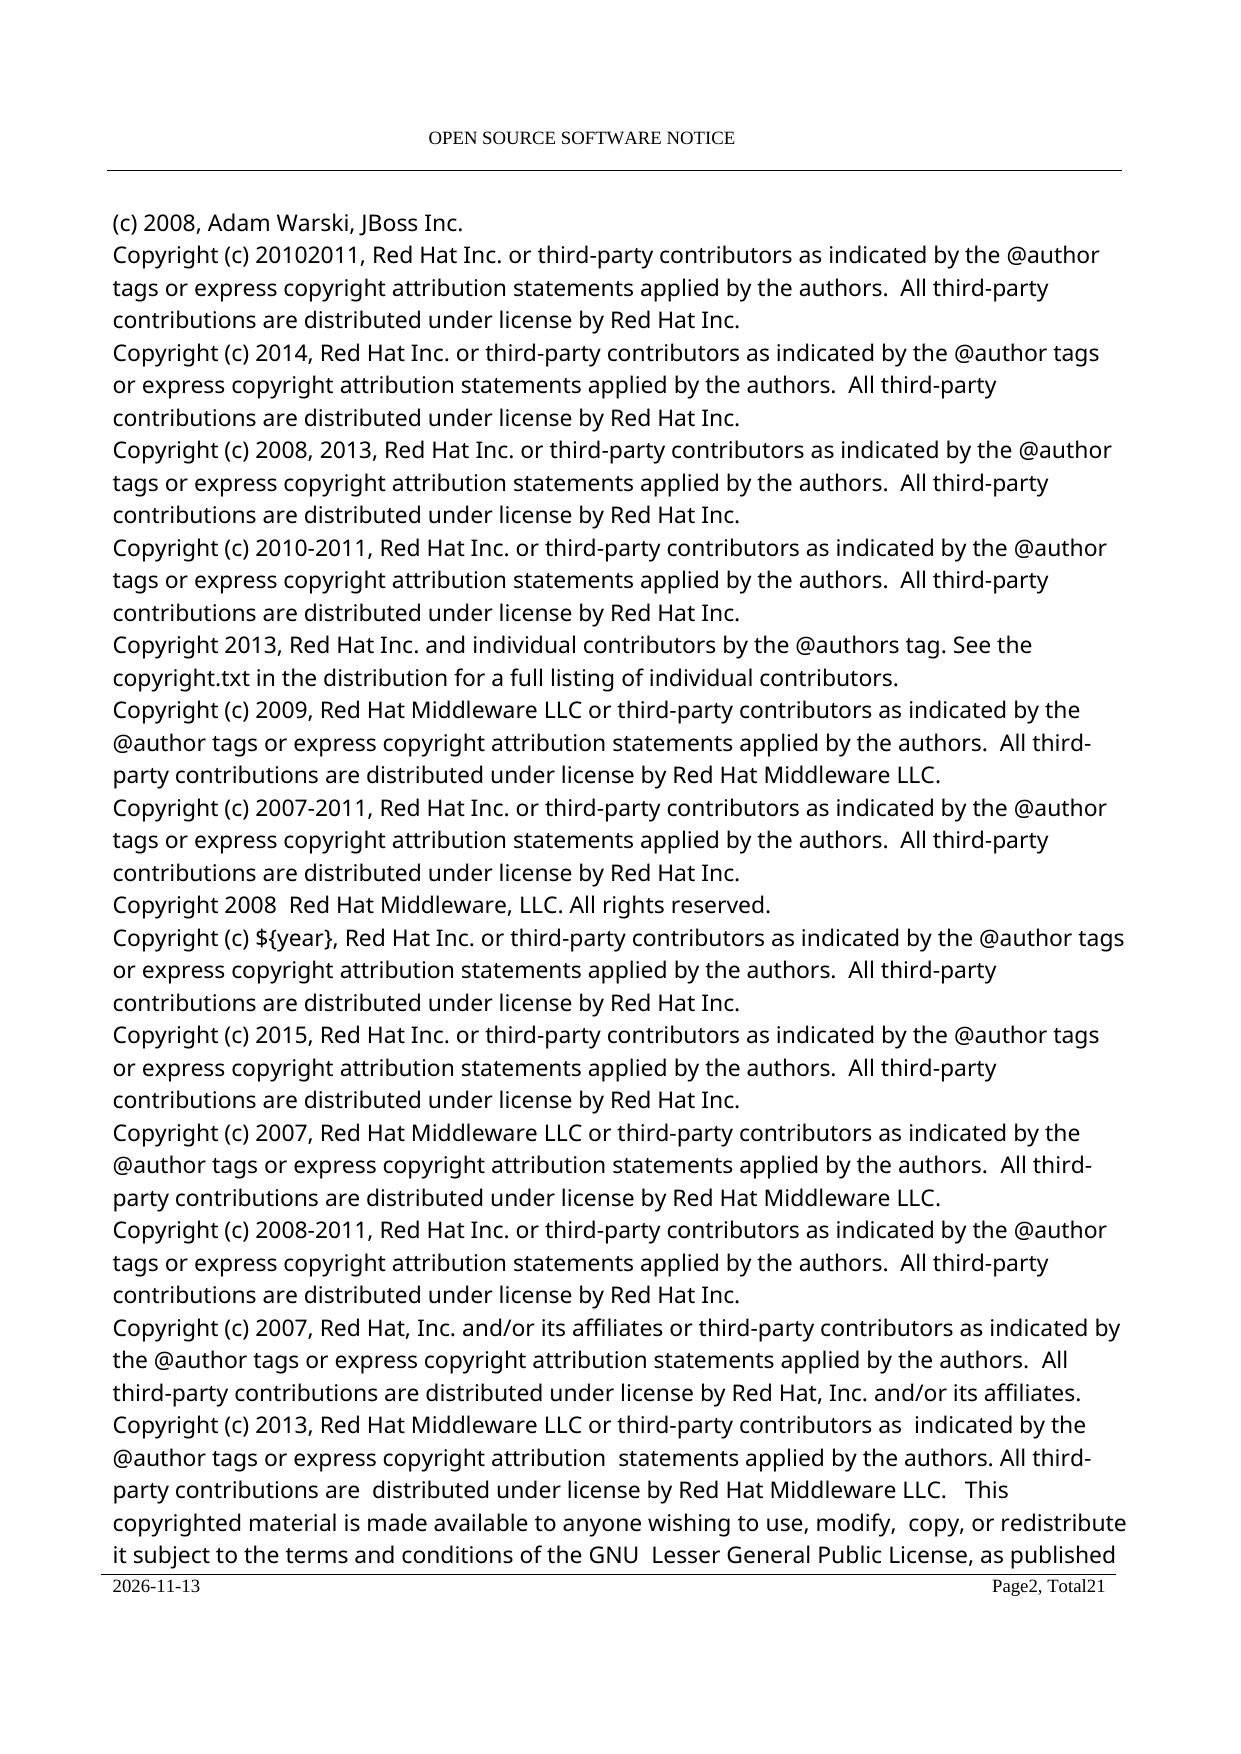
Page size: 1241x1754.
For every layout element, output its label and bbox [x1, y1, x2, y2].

text [112, 206, 1128, 1571]
